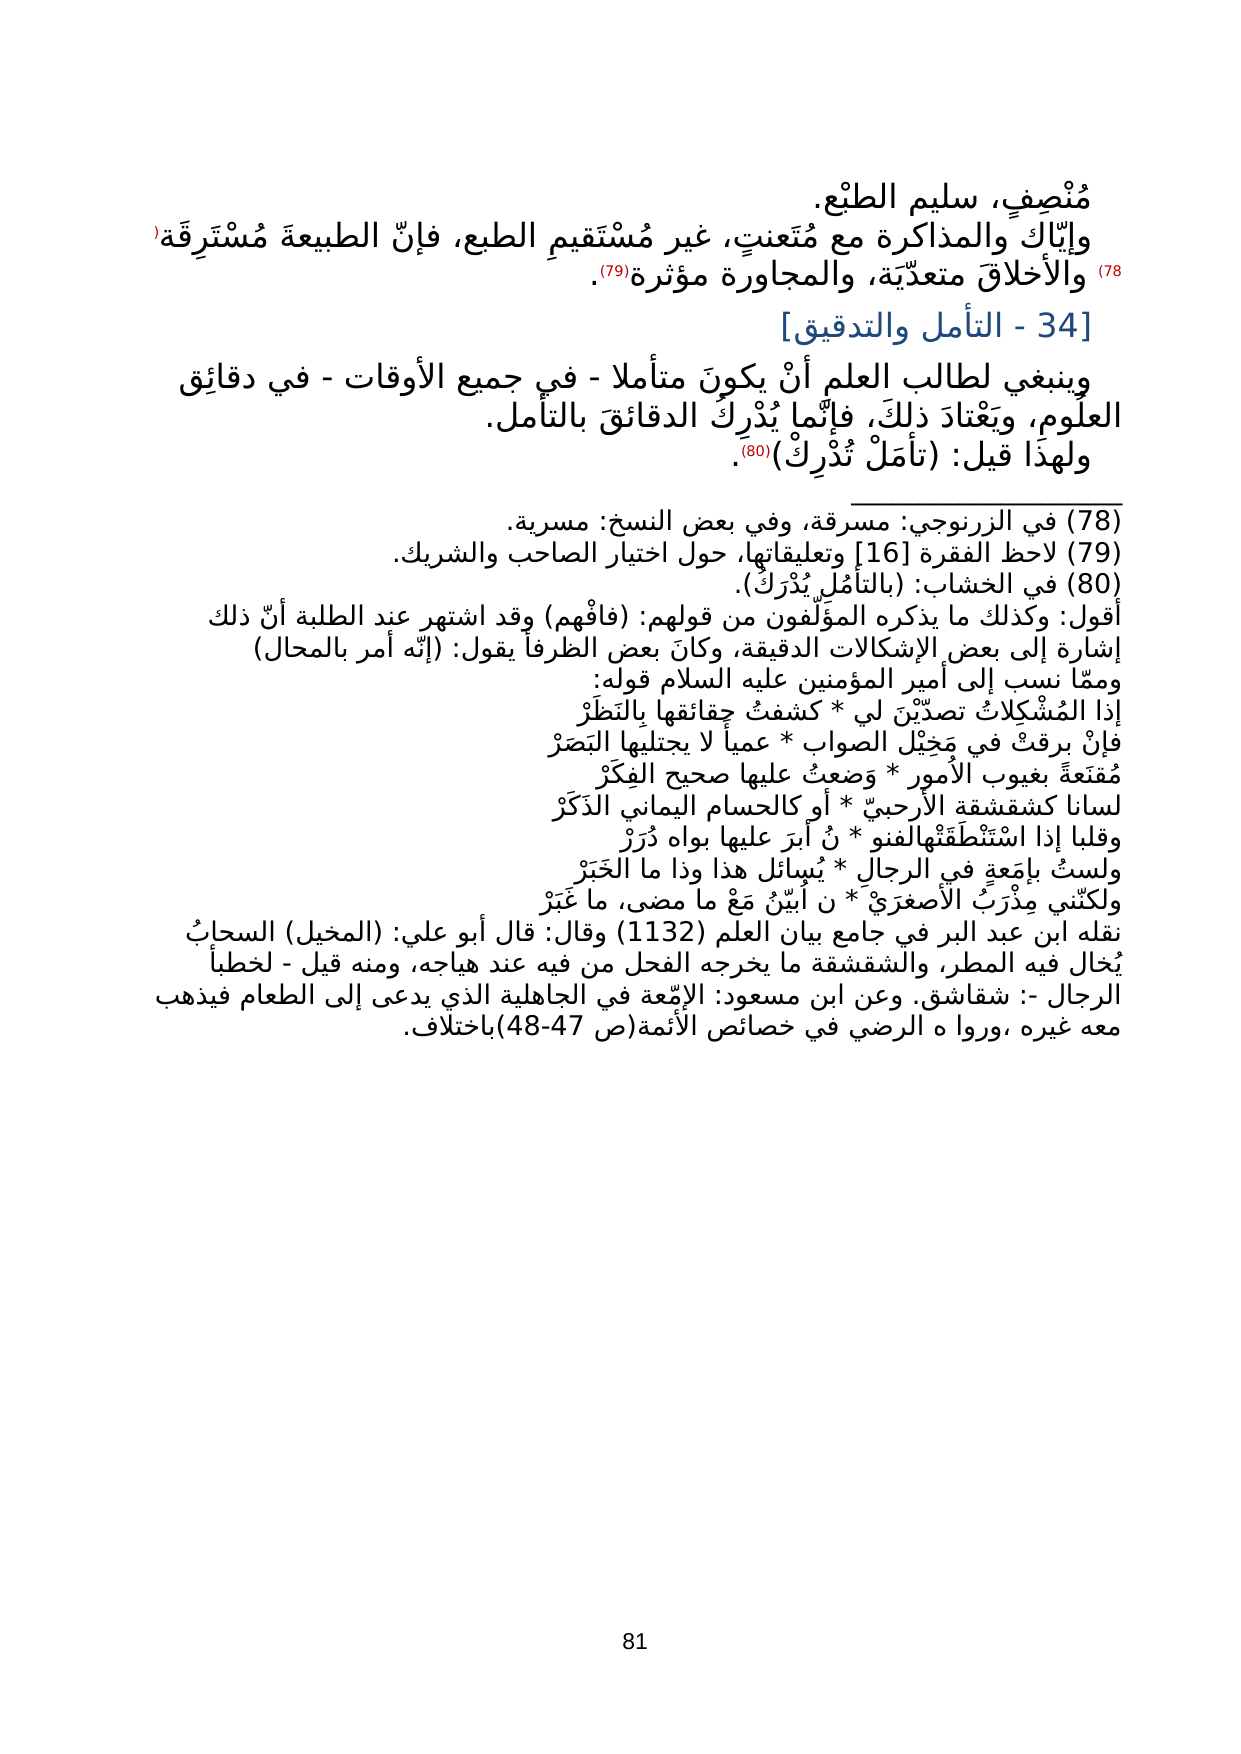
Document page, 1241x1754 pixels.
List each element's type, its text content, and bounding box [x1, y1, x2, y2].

text (78) في الزرنوجي: مسرقة، وفي بعض النسخ: مسرية. [148, 506, 1122, 537]
text مُقنَعةً بغيوب الاُمور * وَضعتُ عليها صحيح الفِكَرْ [148, 758, 1122, 790]
text ولكنّني مِذْرَبُ الأصغرَيْ * ن اُبيّنُ مَعْ ما مضى، ما غَبَرْ [148, 884, 1122, 916]
subtitle [34 - التأمل والتدقيق] [148, 306, 1122, 345]
text لسانا كشقشقة الأرحبيّ * أو كالحسام اليماني الذَكَرْ [148, 790, 1122, 821]
text نقله ابن عبد البر في جامع بيان العلم (1132) وقال: قال أبو علي: (المخيل) السحابُ يُخال فيه المطر، والشقشقة ما يخرجه الفحل من فيه عند هياجه، ومنه قيل - لخطبأ الرجال -: شقاشق. وعن ابن مسعود: الإمّعة في الجاهلية الذي يدعى إلى الطعام فيذهب معه غيره ،وروا ه الرضي في خصائص الأئمة(ص 47-48)باختلاف. [148, 916, 1122, 1042]
text أقول: وكذلك ما يذكره المؤلّفون من قولهم: (فافْهم) وقد اشتهر عند الطلبة أنّ ذلك إشارة إلى بعض الإشكالات الدقيقة، وكانَ بعض الظرفأ يقول: (إنّه أمر بالمحال) [148, 600, 1122, 663]
text إذا المُشْكِلاتُ تصدّيْنَ لي * كشفتُ حقائقها بِالنَظَرْ [148, 695, 1122, 727]
text وقلبا إذا اسْتَنْطَقَتْهالفنو * نُ أبرَ عليها بواه دُرَرْ [148, 821, 1122, 853]
text وإيّاك والمذاكرة مع مُتَعنتٍ، غير مُسْتَقيمِ الطبع، فإنّ الطبيعةَ مُسْتَرِقَة(78) والأخلاقَ متعدّيَة، والمجاورة مؤثرة(79). [148, 216, 1122, 294]
text مُنْصِفٍ، سليم الطبْع. [148, 177, 1122, 216]
text (79) لاحظ الفقرة [16] وتعليقاتها، حول اختيار الصاحب والشريك. [148, 537, 1122, 569]
text فإنْ برقتْ في مَخِيْل الصواب * عميأَ لا يجتليها البَصَرْ [148, 727, 1122, 758]
text وينبغي لطالب العلمِ أنْ يكونَ متأملا - في جميع الأوقات - في دقائِق العلُومِ، ويَعْتادَ ذلكَ، فإنّما يُدْرِكُ الدقائقَ بالتأمل. [148, 358, 1122, 435]
text ____________________ [148, 474, 1122, 506]
text (80) في الخشاب: (بالتأمُلِ يُدْرَكُ). [148, 569, 1122, 600]
text ولهذا قيل: (تأمَلْ تُدْرِكْ)(80). [148, 435, 1122, 474]
text ولستُ بإمَعةٍ في الرجالِ * يُسائل هذا وذا ما الخَبَرْ [148, 853, 1122, 884]
text وممّا نسب إلى أمير المؤمنين عليه السلام قوله: [148, 663, 1122, 695]
